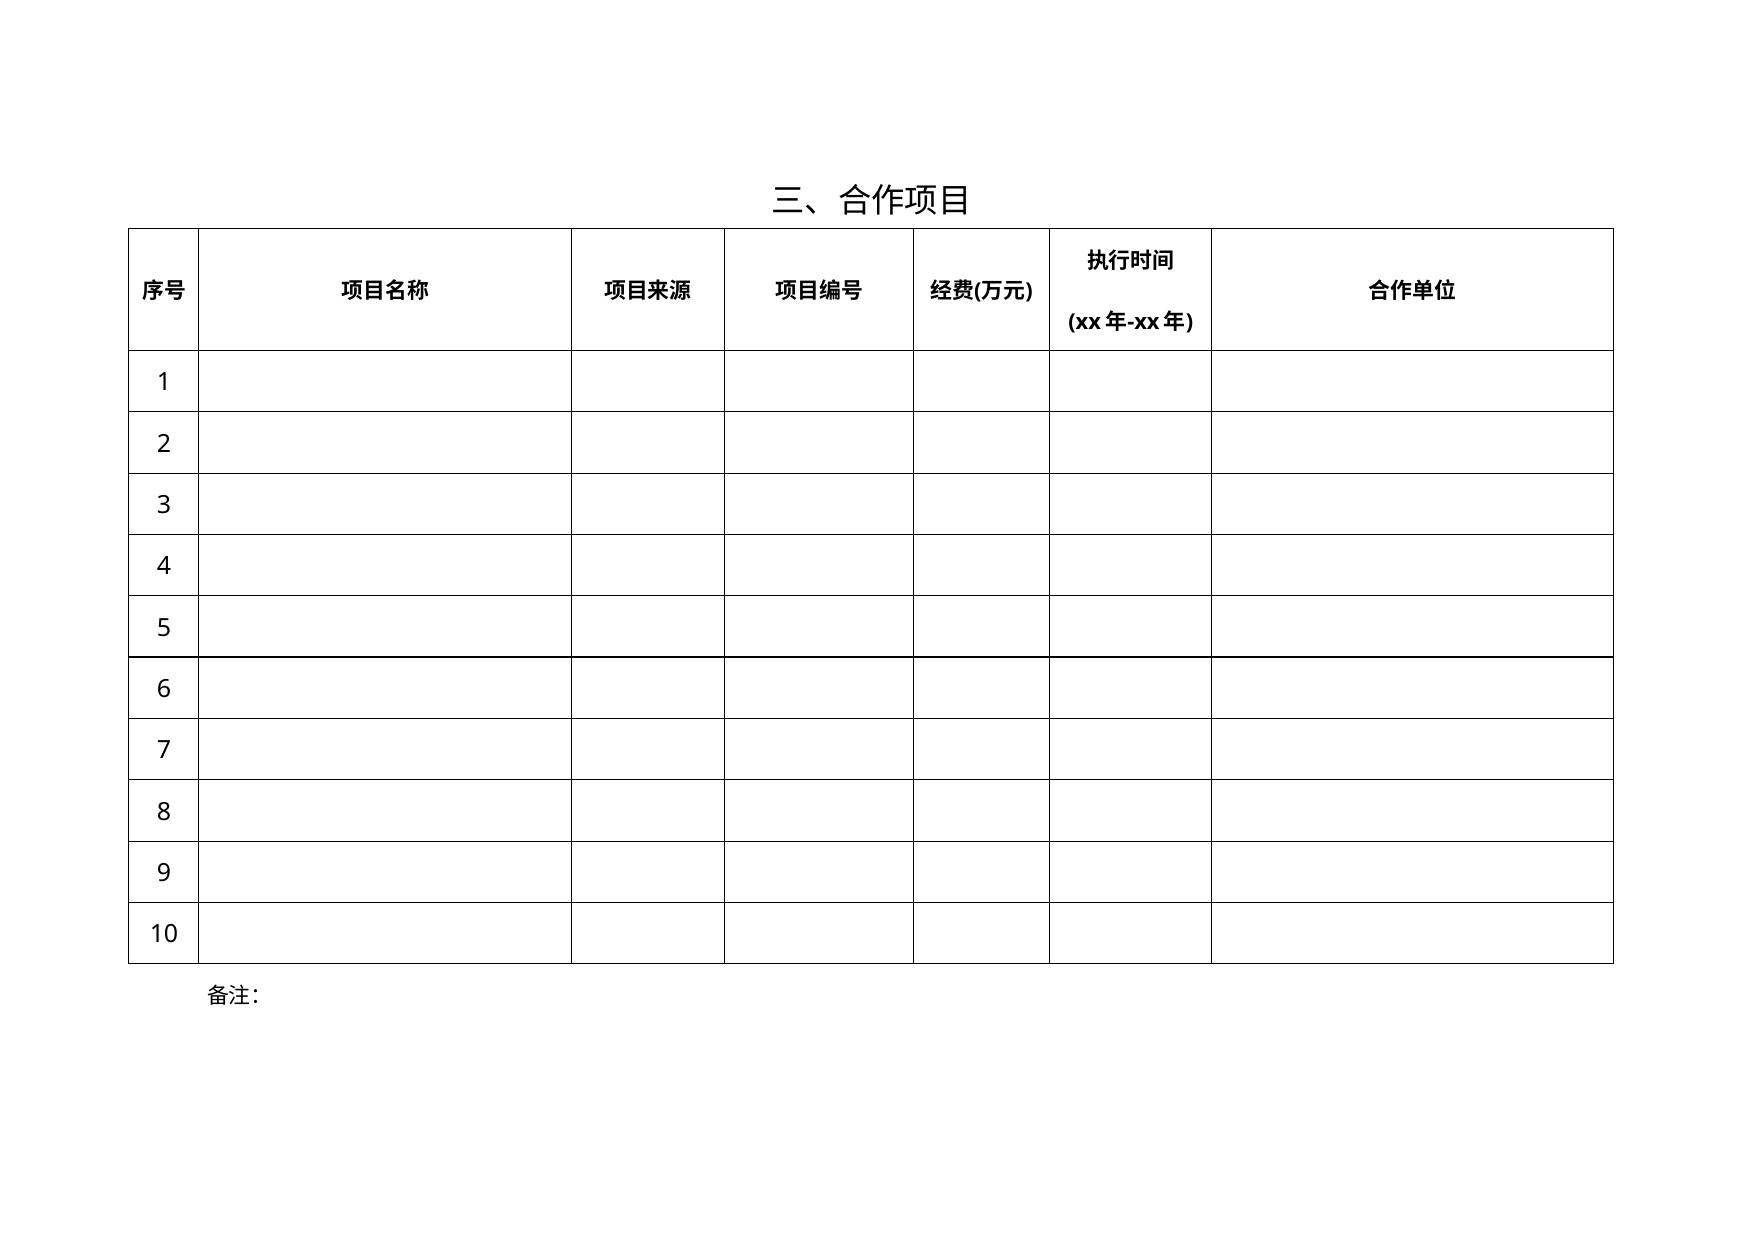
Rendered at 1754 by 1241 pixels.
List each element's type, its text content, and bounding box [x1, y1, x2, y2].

table_cell [572, 658, 724, 718]
table_header 合作单位 [1212, 229, 1613, 350]
table_cell [725, 903, 913, 963]
table_cell [914, 535, 1049, 595]
table_cell [199, 780, 571, 841]
table_cell [1212, 658, 1613, 718]
table_cell [1050, 412, 1211, 472]
list 合作项目 [207, 168, 1535, 228]
table_cell [1050, 780, 1211, 841]
table_cell [914, 474, 1049, 534]
table_cell [1212, 474, 1613, 534]
table_cell [1050, 535, 1211, 595]
table_cell [1212, 842, 1613, 902]
table_cell [725, 351, 913, 411]
table_cell [725, 842, 913, 902]
table_cell [914, 780, 1049, 841]
table_cell 6 [129, 658, 198, 718]
table_header 项目编号 [725, 229, 913, 350]
table_cell [199, 474, 571, 534]
table_header 项目名称 [199, 229, 571, 350]
table_cell [1050, 474, 1211, 534]
table_cell [572, 780, 724, 841]
table_cell 4 [129, 535, 198, 595]
table_header 执行时间 (xx年-xx年) [1050, 229, 1211, 350]
table_cell [1050, 903, 1211, 963]
table_cell 5 [129, 596, 198, 656]
table_cell [572, 903, 724, 963]
table_cell [199, 903, 571, 963]
table_cell 1 [129, 351, 198, 411]
table_cell [199, 412, 571, 472]
table_cell [1212, 596, 1613, 656]
table_cell [914, 658, 1049, 718]
table_cell [199, 351, 571, 411]
table_cell 2 [129, 412, 198, 472]
table_cell [725, 780, 913, 841]
table_cell [1212, 719, 1613, 779]
table_cell [1212, 535, 1613, 595]
table_cell [199, 535, 571, 595]
table_cell [199, 842, 571, 902]
table_cell [1212, 412, 1613, 472]
table_cell [1050, 842, 1211, 902]
table_cell 8 [129, 780, 198, 841]
table_cell [572, 842, 724, 902]
table_cell 10 [129, 903, 198, 963]
table_cell [199, 596, 571, 656]
table_header 序号 [129, 229, 198, 350]
table_cell [914, 903, 1049, 963]
table_cell [1212, 780, 1613, 841]
table_cell [1050, 658, 1211, 718]
table_cell [572, 535, 724, 595]
list 备注： [207, 964, 1535, 1024]
table_cell [1050, 719, 1211, 779]
table_cell [725, 535, 913, 595]
table_cell [1050, 596, 1211, 656]
table_cell [1050, 351, 1211, 411]
table_cell [572, 719, 724, 779]
table_cell [199, 658, 571, 718]
table_cell [914, 351, 1049, 411]
table_cell [914, 596, 1049, 656]
table_cell [725, 412, 913, 472]
table_cell [572, 596, 724, 656]
table_cell [572, 412, 724, 472]
table_cell 3 [129, 474, 198, 534]
table_cell [725, 658, 913, 718]
table_cell [199, 719, 571, 779]
table_cell [725, 596, 913, 656]
table_cell [572, 474, 724, 534]
table_cell [1212, 351, 1613, 411]
table_cell 9 [129, 842, 198, 902]
table_cell [1212, 903, 1613, 963]
table_cell [572, 351, 724, 411]
table_cell [725, 719, 913, 779]
table_header 项目来源 [572, 229, 724, 350]
table_cell [914, 412, 1049, 472]
table_cell 7 [129, 719, 198, 779]
table_header 经费(万元) [914, 229, 1049, 350]
table_cell [725, 474, 913, 534]
table_cell [914, 719, 1049, 779]
table_cell [914, 842, 1049, 902]
